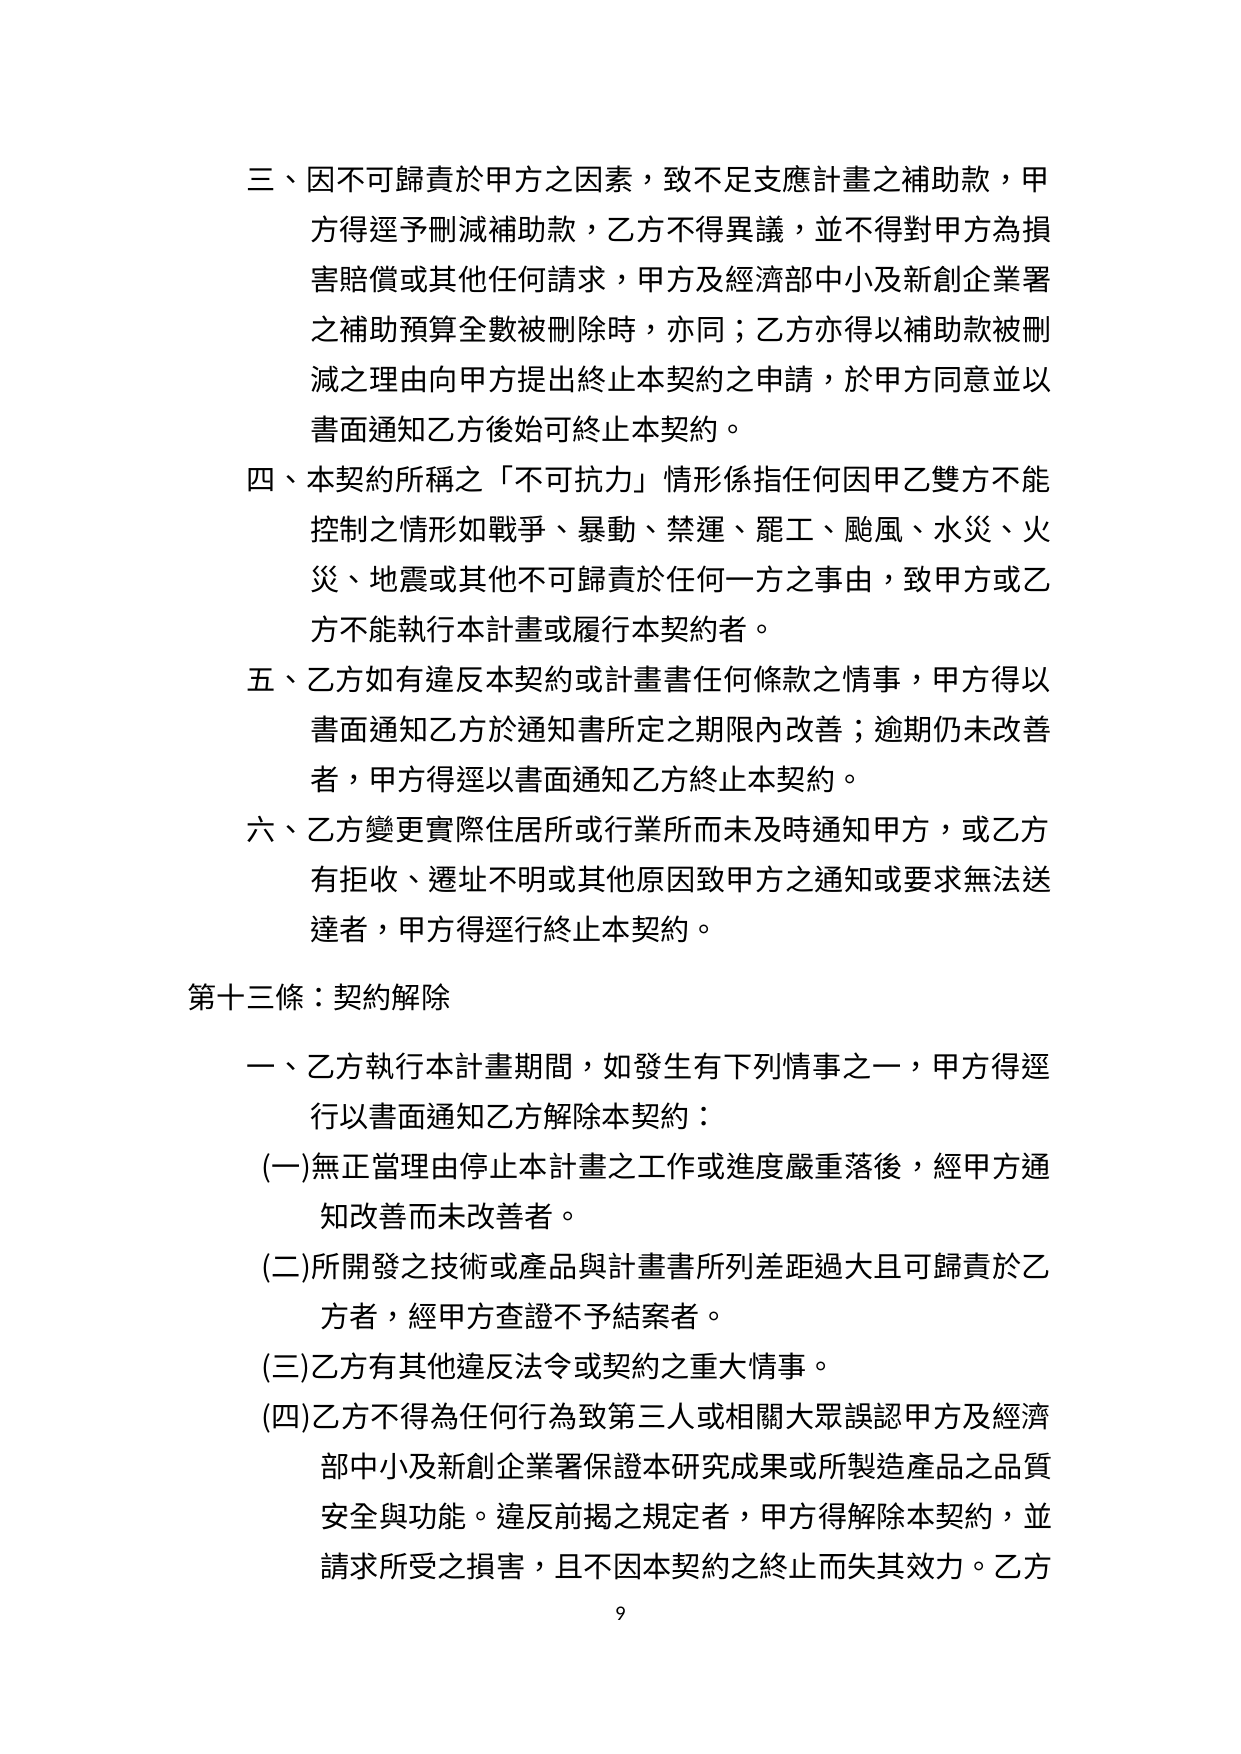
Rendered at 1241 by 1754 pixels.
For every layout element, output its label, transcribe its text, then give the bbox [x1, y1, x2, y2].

text 六、乙方變更實際住居所或行業所而未及時通知甲方，或乙方有拒收、遷址不明或其他原因致甲方之通知或要求無法送達者，甲方得逕行終止本契約。 [246, 800, 1053, 950]
text (一)無正當理由停止本計畫之工作或進度嚴重落後，經甲方通知改善而未改善者。 [261, 1137, 1053, 1237]
text 五、乙方如有違反本契約或計畫書任何條款之情事，甲方得以書面通知乙方於通知書所定之期限內改善；逾期仍未改善者，甲方得逕以書面通知乙方終止本契約。 [246, 650, 1053, 800]
text 一、乙方執行本計畫期間，如發生有下列情事之一，甲方得逕行以書面通知乙方解除本契約： [246, 1037, 1053, 1137]
text (二)所開發之技術或產品與計畫書所列差距過大且可歸責於乙方者，經甲方查證不予結案者。 [261, 1237, 1053, 1337]
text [261, 1387, 1053, 1587]
text 四、本契約所稱之「不可抗力」情形係指任何因甲乙雙方不能控制之情形如戰爭、暴動、禁運、罷工、颱風、水災、火災、地震或其他不可歸責於任何一方之事由，致甲方或乙方不能執行本計畫或履行本契約者。 [246, 450, 1053, 650]
text (三)乙方有其他違反法令或契約之重大情事。 [261, 1337, 1053, 1387]
text 三、因不可歸責於甲方之因素，致不足支應計畫之補助款，甲方得逕予刪減補助款，乙方不得異議，並不得對甲方為損害賠償或其他任何請求，甲方及經濟部中小及新創企業署之補助預算全數被刪除時，亦同；乙方亦得以補助款被刪減之理由向甲方提出終止本契約之申請，於甲方同意並以書面通知乙方後始可終止本契約。 [246, 150, 1053, 450]
text 第十三條：契約解除 [187, 969, 1053, 1019]
